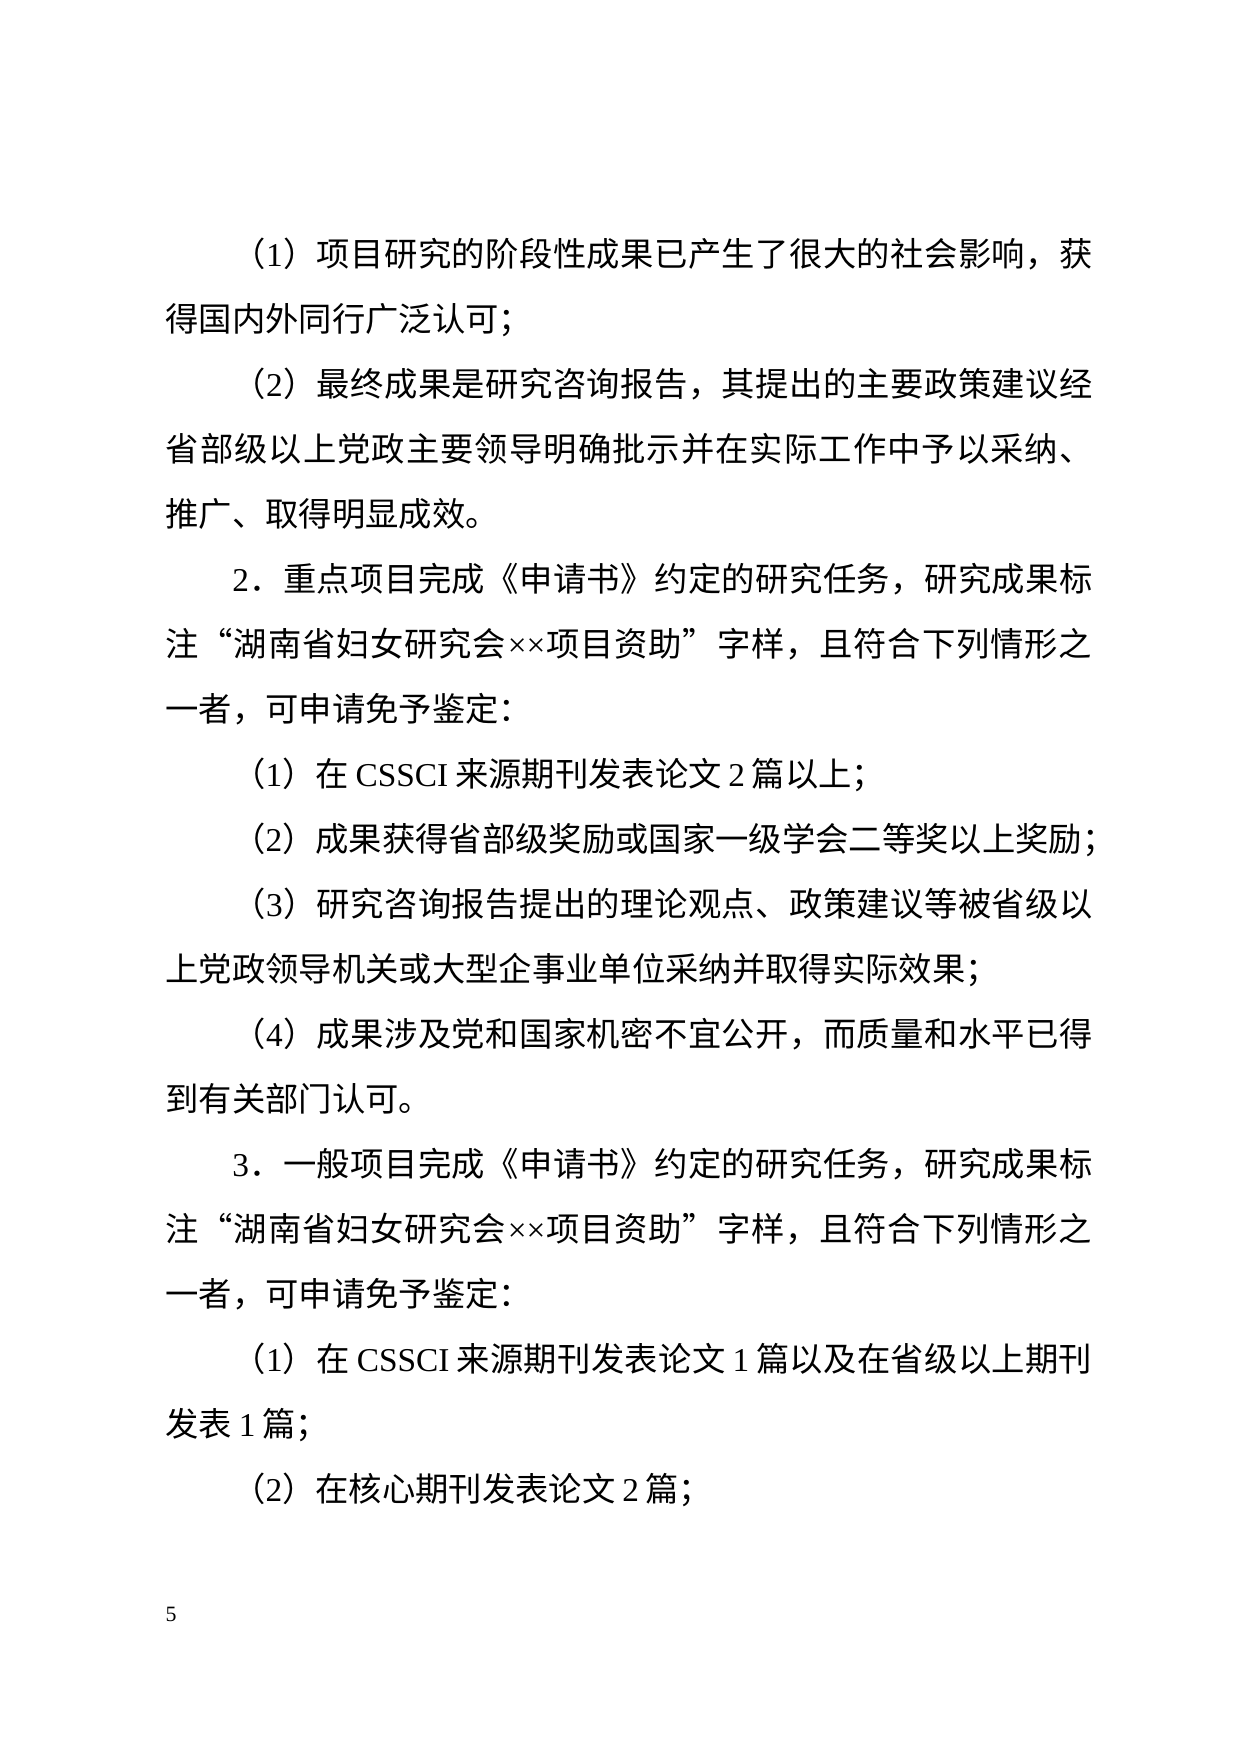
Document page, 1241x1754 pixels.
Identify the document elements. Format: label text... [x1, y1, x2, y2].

text （1）项目研究的阶段性成果已产生了很大的社会影响，获得国内外同行广泛认可； [165, 219, 1093, 349]
text （1）在CSSCI来源期刊发表论文1篇以及在省级以上期刊发表1篇； [165, 1324, 1093, 1454]
text （4）成果涉及党和国家机密不宜公开，而质量和水平已得到有关部门认可。 [165, 999, 1093, 1129]
text （2）成果获得省部级奖励或国家一级学会二等奖以上奖励； [165, 804, 1093, 869]
text （2）在核心期刊发表论文2篇； [165, 1454, 1093, 1519]
text （2）最终成果是研究咨询报告，其提出的主要政策建议经省部级以上党政主要领导明确批示并在实际工作中予以采纳、推广、取得明显成效。 [165, 349, 1093, 544]
text （3）研究咨询报告提出的理论观点、政策建议等被省级以上党政领导机关或大型企事业单位采纳并取得实际效果； [165, 869, 1093, 999]
text 3．一般项目完成《申请书》约定的研究任务，研究成果标注“湖南省妇女研究会××项目资助”字样，且符合下列情形之一者，可申请免予鉴定： [165, 1129, 1093, 1324]
text （1）在CSSCI来源期刊发表论文2篇以上； [165, 739, 1093, 804]
text 2．重点项目完成《申请书》约定的研究任务，研究成果标注“湖南省妇女研究会××项目资助”字样，且符合下列情形之一者，可申请免予鉴定： [165, 544, 1093, 739]
